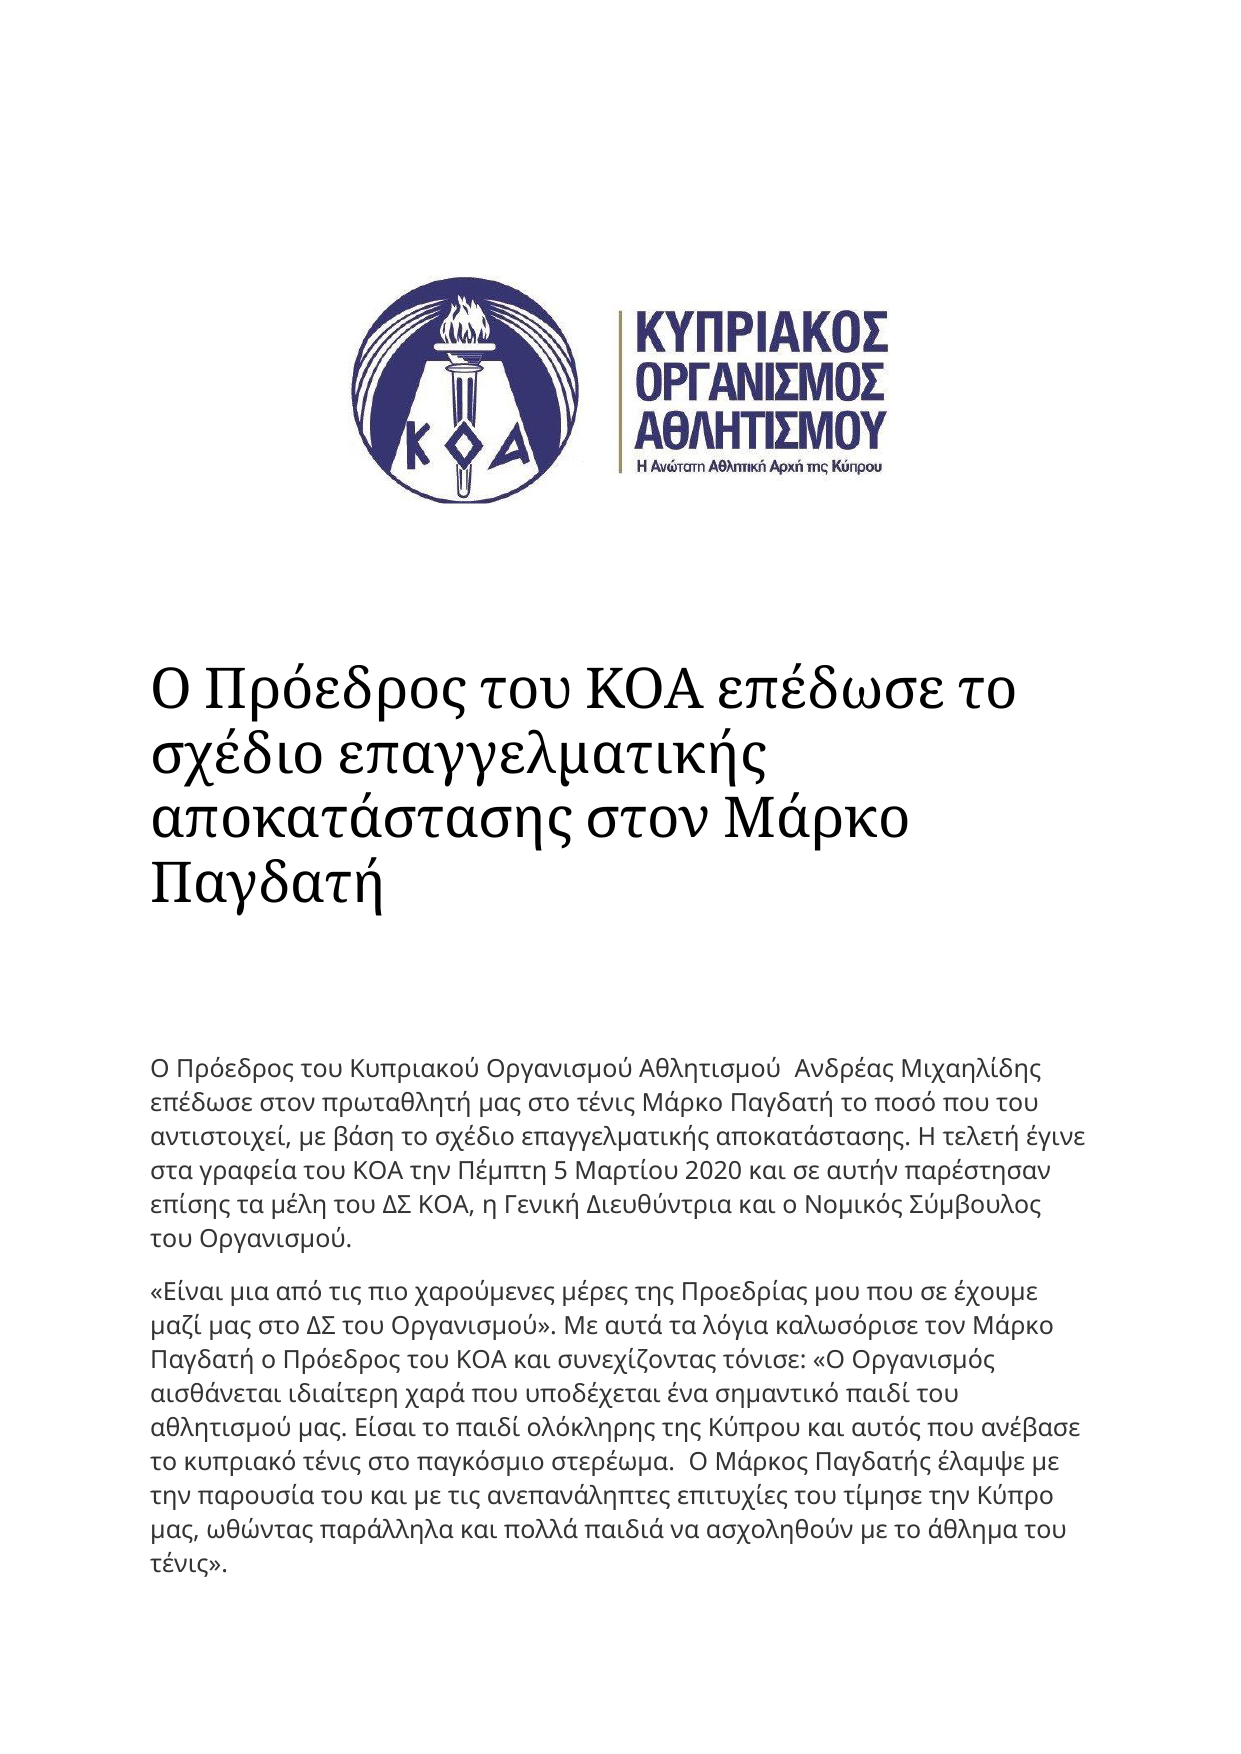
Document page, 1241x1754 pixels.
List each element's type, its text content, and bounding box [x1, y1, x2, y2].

text Ο Πρόεδρος του Κυπριακού Οργανισμού Αθλητισμού Ανδρέας Μιχαηλίδης επέδωσε στον πρωταθλητή μας στο τένις Μάρκο Παγδατή το ποσό που του αντιστοιχεί, με βάση το σχέδιο επαγγελματικής αποκατάστασης. Η τελετή έγινε στα γραφεία του ΚΟΑ την Πέμπτη 5 Μαρτίου 2020 και σε αυτήν παρέστησαν επίσης τα μέλη του ΔΣ ΚΟΑ, η Γενική Διευθύντρια και ο Νομικός Σύμβουλος του Οργανισμού. [150, 1050, 1090, 1255]
subtitle Ο Πρόεδρος του ΚΟΑ επέδωσε το σχέδιο επαγγελματικής αποκατάστασης στον Μάρκο Παγδατή [150, 658, 1090, 917]
text «Είναι μια από τις πιο χαρούμενες μέρες της Προεδρίας μου που σε έχουμε μαζί μας στο ΔΣ του Οργανισμού». Με αυτά τα λόγια καλωσόρισε τον Μάρκο Παγδατή ο Πρόεδρος του ΚΟΑ και συνεχίζοντας τόνισε: «Ο Οργανισμός αισθάνεται ιδιαίτερη χαρά που υποδέχεται ένα σημαντικό παιδί του αθλητισμού μας. Είσαι το παιδί ολόκληρης της Κύπρου και αυτός που ανέβασε το κυπριακό τένις στο παγκόσμιο στερέωμα. Ο Μάρκος Παγδατής έλαμψε με την παρουσία του και με τις ανεπανάληπτες επιτυχίες του τίμησε την Κύπρο μας, ωθώντας παράλληλα και πολλά παιδιά να ασχοληθούν με το άθλημα του τένις». [150, 1273, 1090, 1580]
picture [150, 150, 1087, 630]
